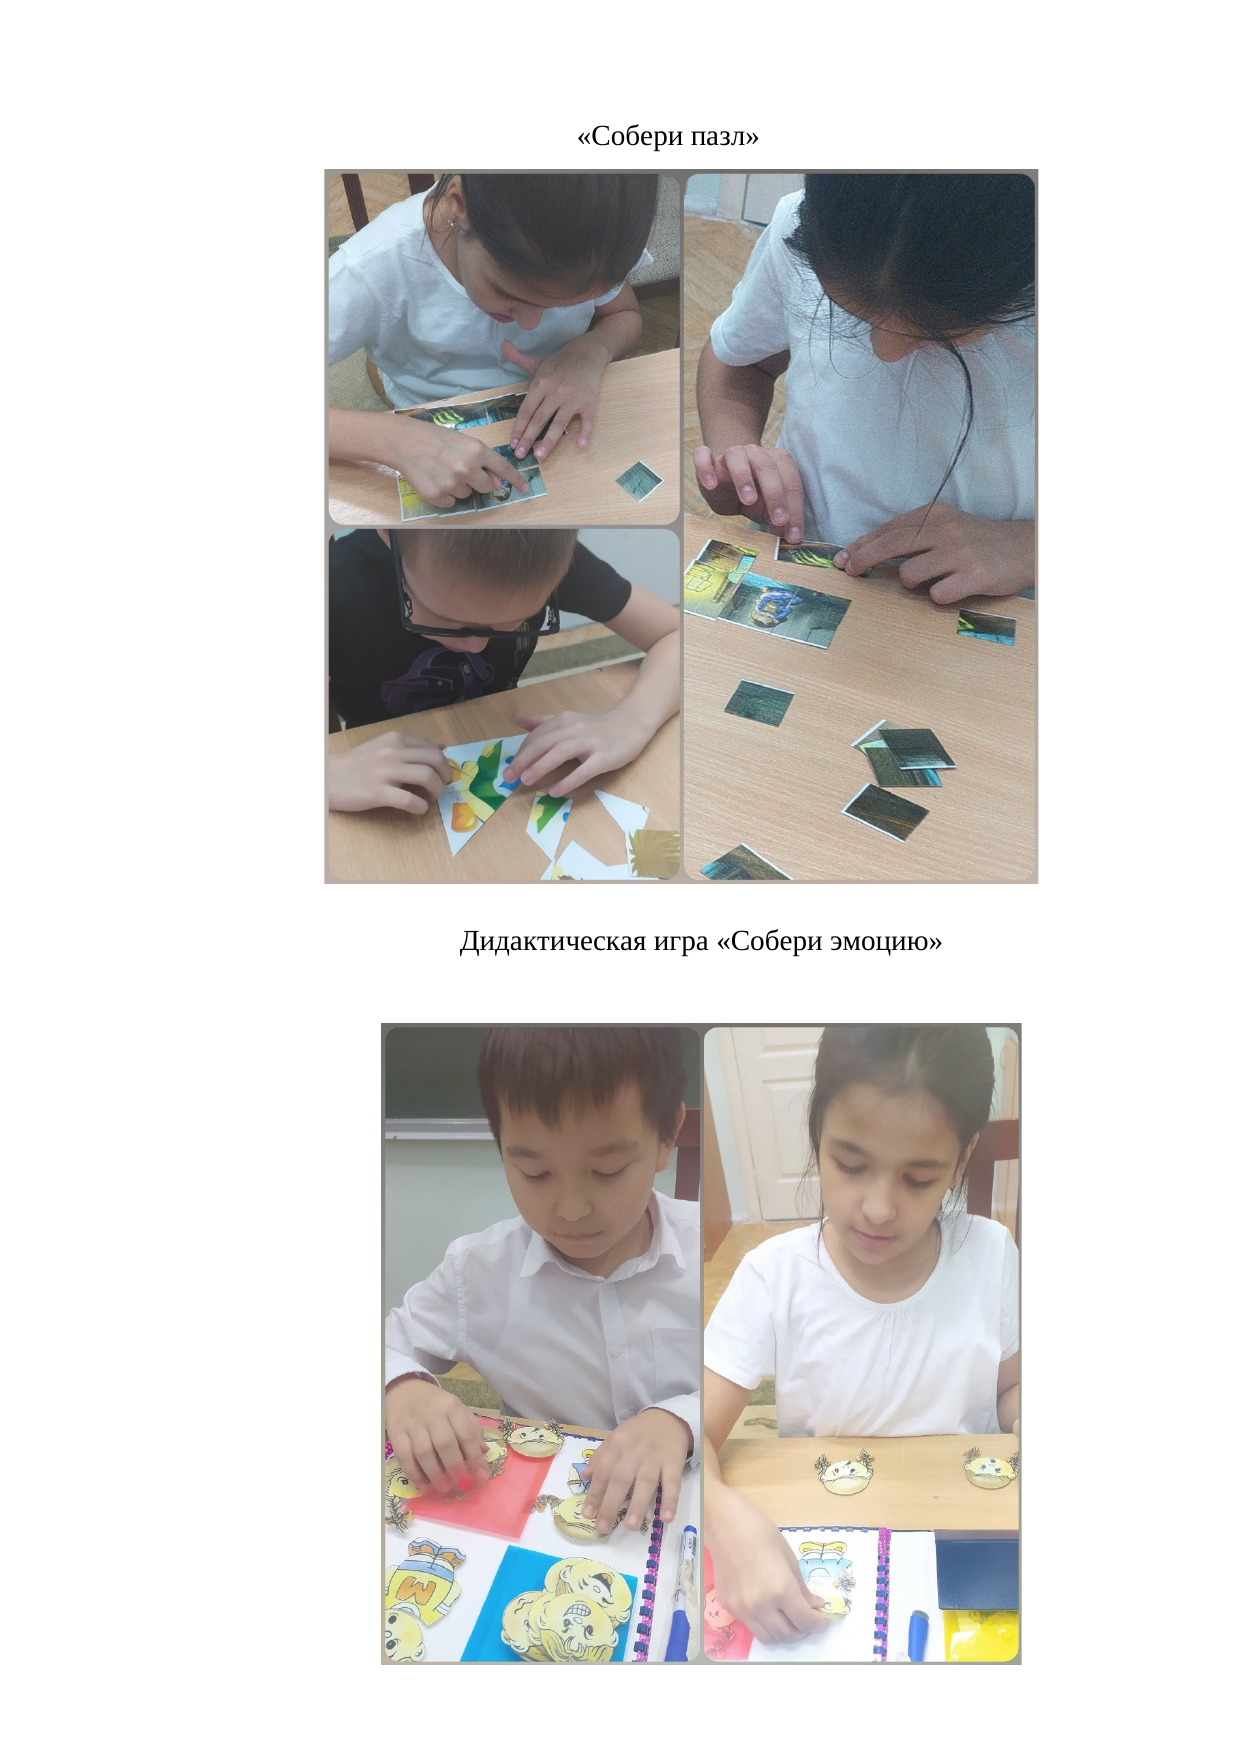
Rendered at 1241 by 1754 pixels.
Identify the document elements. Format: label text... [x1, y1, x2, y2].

text Дидактическая игра «Собери эмоцию» [177, 923, 1152, 957]
picture [324, 169, 1039, 884]
picture [381, 1023, 1022, 1665]
text «Собери пазл» [177, 118, 1152, 152]
